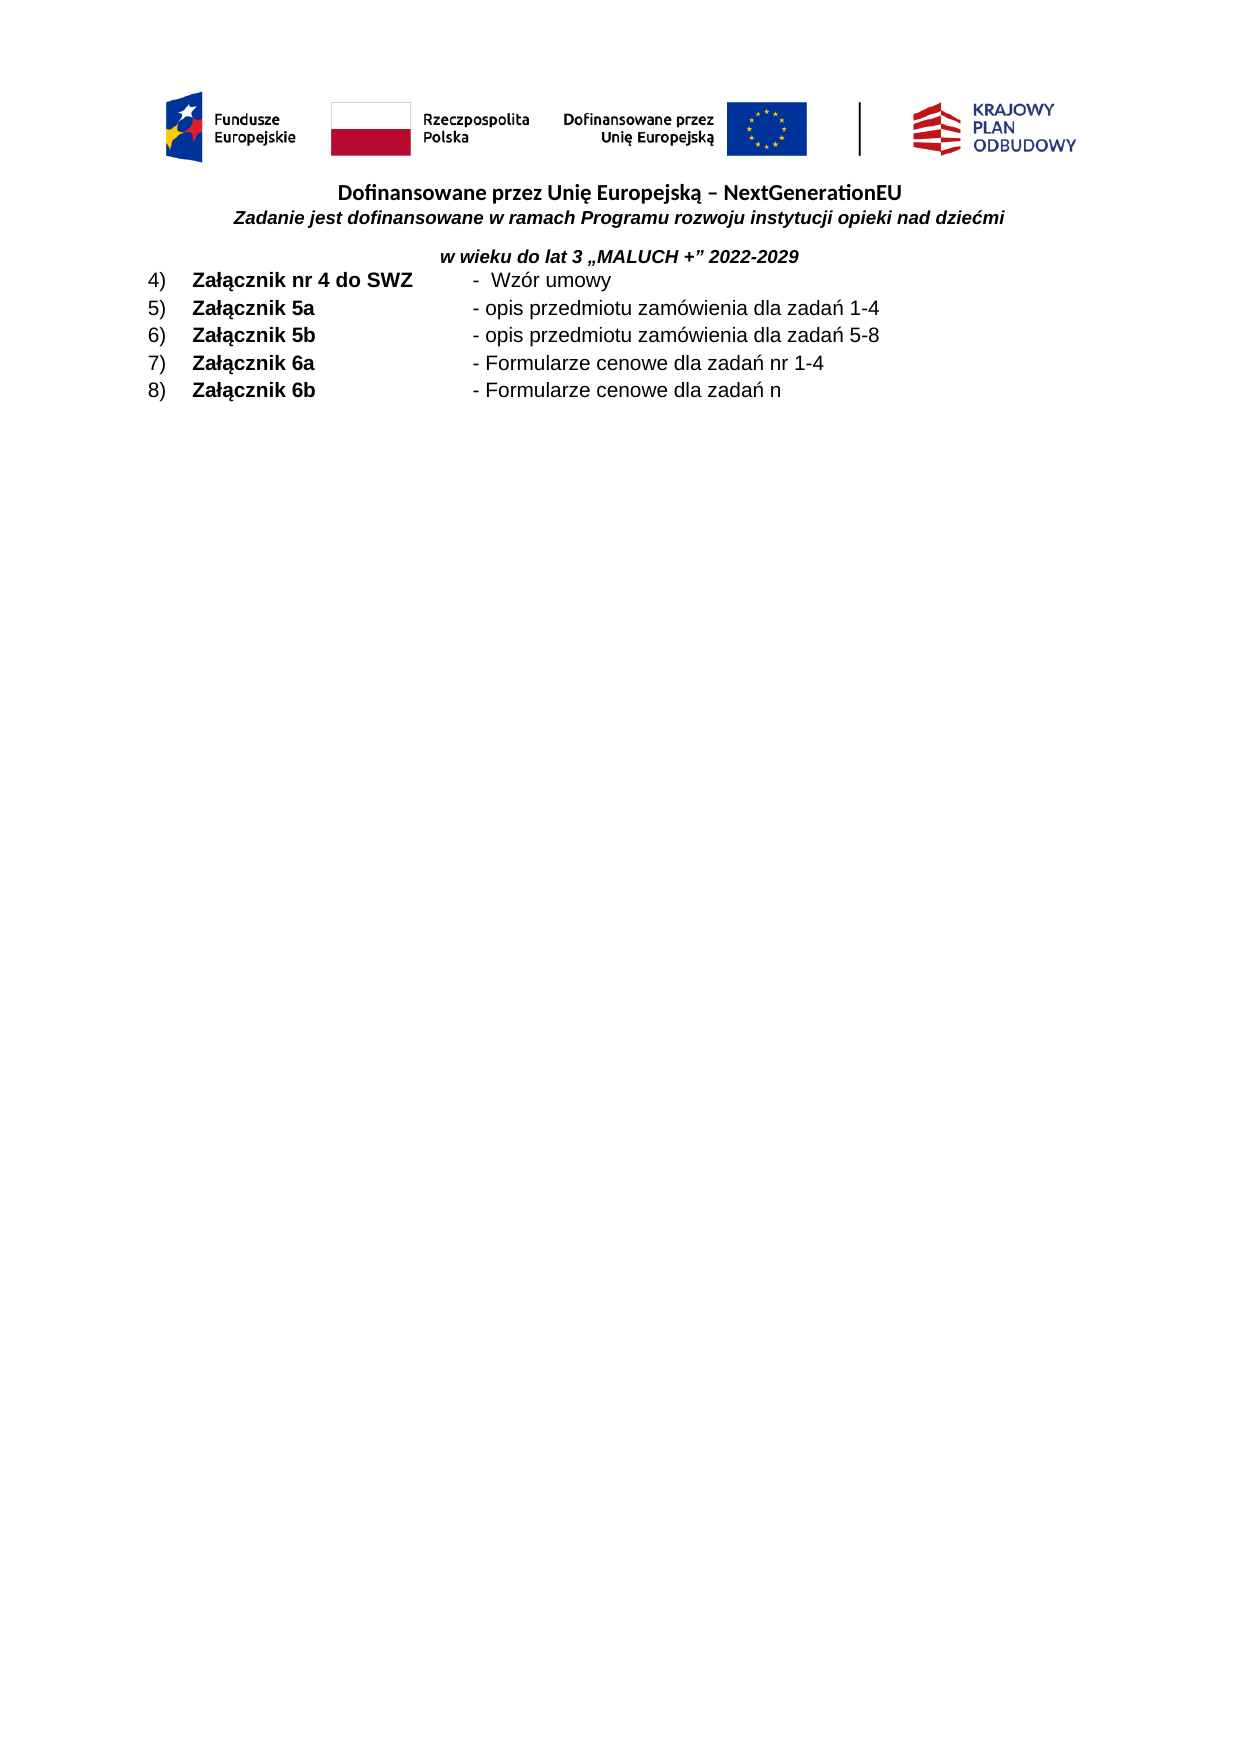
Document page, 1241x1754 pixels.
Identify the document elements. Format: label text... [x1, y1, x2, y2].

list Załącznik nr 4 do SWZ - Wzór umowy [148, 268, 1093, 292]
list Załącznik 5b - opis przedmiotu zamówienia dla zadań 5-8 [148, 323, 1093, 347]
list Załącznik 6a - Formularze cenowe dla zadań nr 1-4 [148, 350, 1093, 374]
list Załącznik 5a - opis przedmiotu zamówienia dla zadań 1-4 [148, 295, 1093, 319]
list Załącznik 6b - Formularze cenowe dla zadań n [148, 378, 1093, 402]
